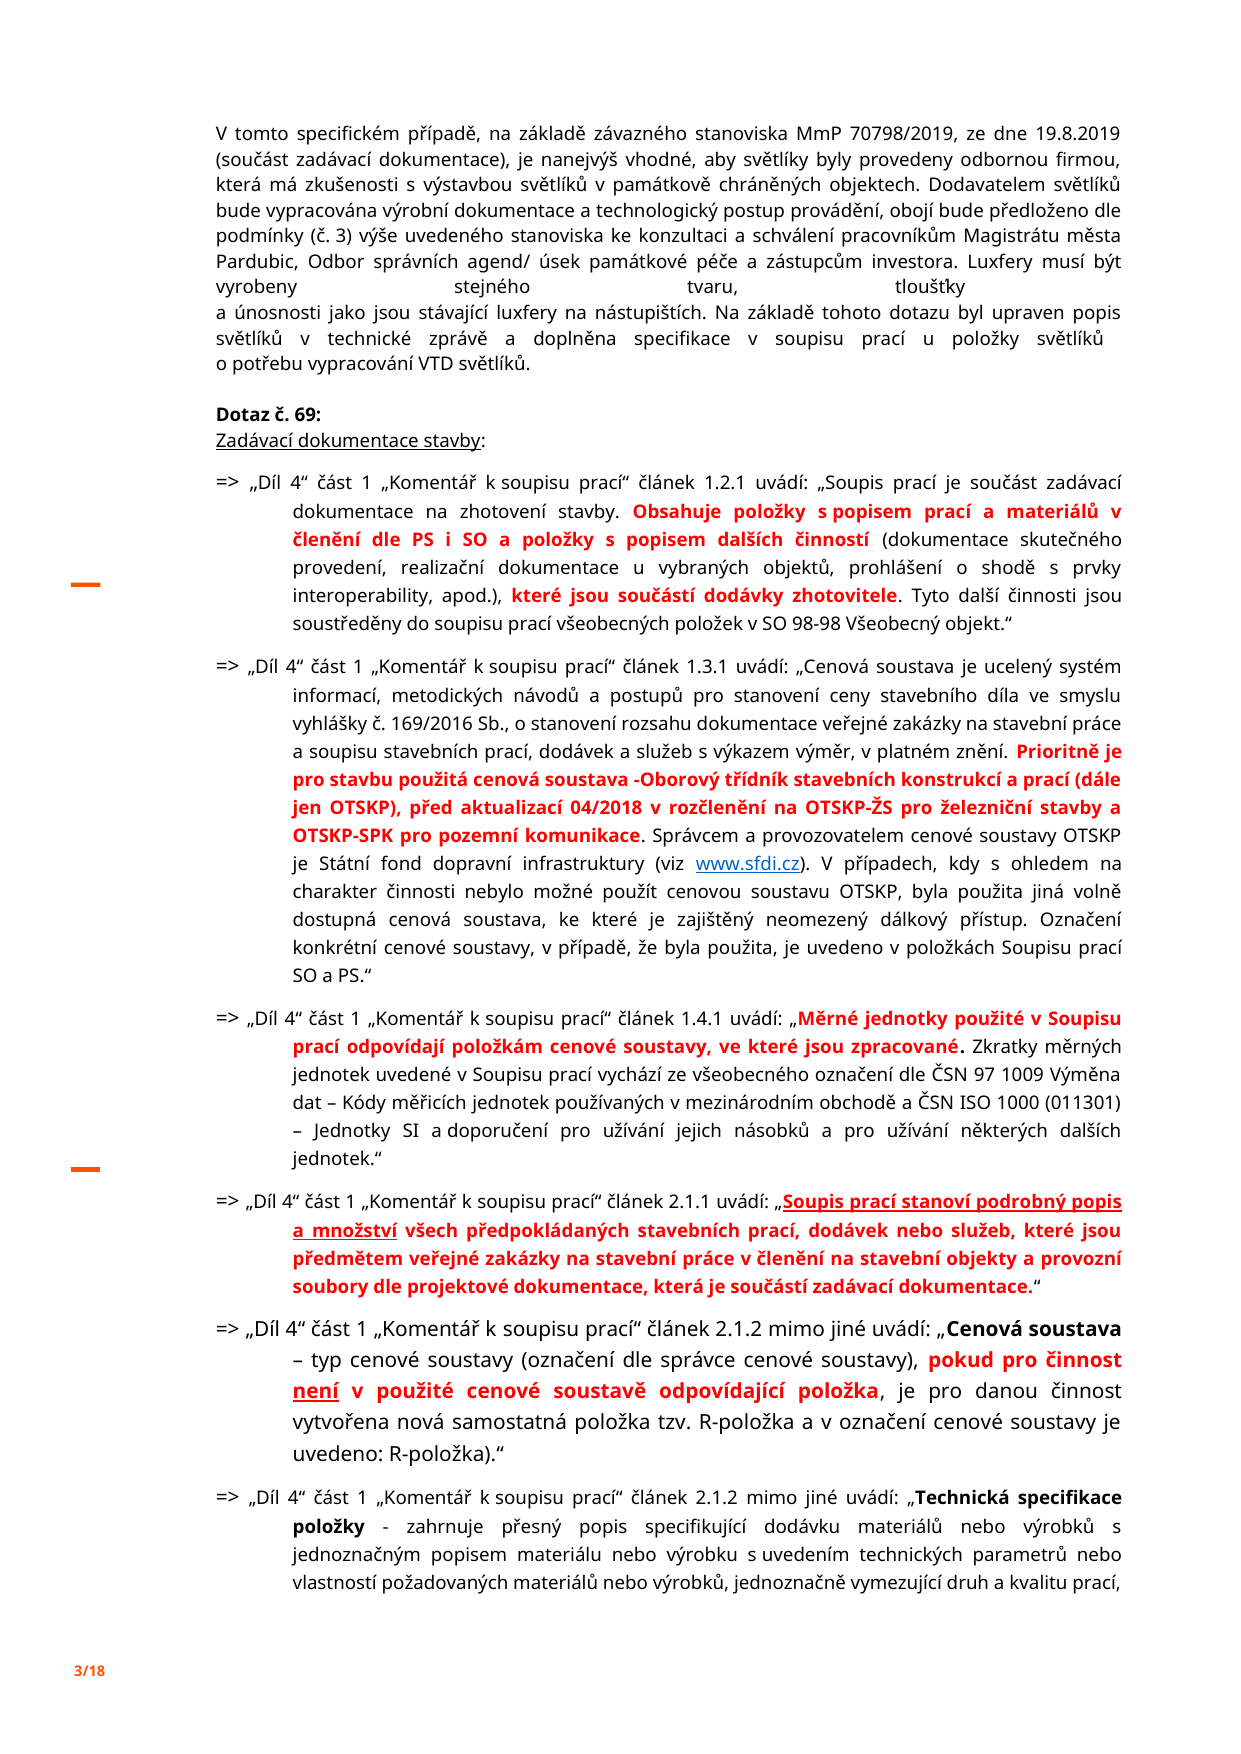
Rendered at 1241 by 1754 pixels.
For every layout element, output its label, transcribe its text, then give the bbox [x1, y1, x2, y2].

text => „Díl 4“ část 1 „Komentář k soupisu prací“ článek 1.4.1 uvádí: „Měrné jednotky použité v Soupisu prací odpovídají položkám cenové soustavy, ve které jsou zpracované. Zkratky měrných jednotek uvedené v Soupisu prací vychází ze všeobecného označení dle ČSN 97 1009 Výměna dat – Kódy měřicích jednotek používaných v mezinárodním obchodě a ČSN ISO 1000 (011301) – Jednotky SI a doporučení pro užívání jejich násobků a pro užívání některých dalších jednotek.“ [216, 1003, 1122, 1171]
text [216, 1482, 1122, 1595]
text => „Díl 4“ část 1 „Komentář k soupisu prací“ článek 1.2.1 uvádí: „Soupis prací je součást zadávací dokumentace na zhotovení stavby. Obsahuje položky s popisem prací a materiálů v členění dle PS i SO a položky s popisem dalších činností (dokumentace skutečného provedení, realizační dokumentace u vybraných objektů, prohlášení o shodě s prvky interoperability, apod.), které jsou součástí dodávky zhotovitele. Tyto další činnosti jsou soustředěny do soupisu prací všeobecných položek v SO 98-98 Všeobecný objekt.“ [216, 467, 1122, 636]
text => „Díl 4“ část 1 „Komentář k soupisu prací“ článek 1.3.1 uvádí: „Cenová soustava je ucelený systém informací, metodických návodů a postupů pro stanovení ceny stavebního díla ve smyslu vyhlášky č. 169/2016 Sb., o stanovení rozsahu dokumentace veřejné zakázky na stavební práce a soupisu stavebních prací, dodávek a služeb s výkazem výměr, v platném znění. Prioritně je pro stavbu použitá cenová soustava -Oborový třídník stavebních konstrukcí a prací (dále jen OTSKP), před aktualizací 04/2018 v rozčlenění na OTSKP-ŽS pro železniční stavby a OTSKP-SPK pro pozemní komunikace. Správcem a provozovatelem cenové soustavy OTSKP je Státní fond dopravní infrastruktury (viz www.sfdi.cz). V případech, kdy s ohledem na charakter činnosti nebylo možné použít cenovou soustavu OTSKP, byla použita jiná volně dostupná cenová soustava, ke které je zajištěný neomezený dálkový přístup. Označení konkrétní cenové soustavy, v případě, že byla použita, je uvedeno v položkách Soupisu prací SO a PS.“ [216, 651, 1122, 988]
text => „Díl 4“ část 1 „Komentář k soupisu prací“ článek 2.1.2 mimo jiné uvádí: „Cenová soustava – typ cenové soustavy (označení dle správce cenové soustavy), pokud pro činnost není v použité cenové soustavě odpovídající položka, je pro danou činnost vytvořena nová samostatná položka tzv. R-položka a v označení cenové soustavy je uvedeno: R-položka).“ [216, 1314, 1122, 1467]
list Zadávací dokumentace stavby: [216, 427, 1122, 452]
text => „Díl 4“ část 1 „Komentář k soupisu prací“ článek 2.1.1 uvádí: „Soupis prací stanoví podrobný popis a množství všech předpokládaných stavebních prací, dodávek nebo služeb, které jsou předmětem veřejné zakázky na stavební práce v členění na stavební objekty a provozní soubory dle projektové dokumentace, která je součástí zadávací dokumentace.“ [216, 1186, 1122, 1299]
text Dotaz č. 69: [216, 401, 1122, 427]
text V tomto specifickém případě, na základě závazného stanoviska MmP 70798/2019, ze dne 19.8.2019 (součást zadávací dokumentace), je nanejvýš vhodné, aby světlíky byly provedeny odbornou firmou, která má zkušenosti s výstavbou světlíků v památkově chráněných objektech. Dodavatelem světlíků bude vypracována výrobní dokumentace a technologický postup provádění, obojí bude předloženo dle podmínky (č. 3) výše uvedeného stanoviska ke konzultaci a schválení pracovníkům Magistrátu města Pardubic, Odbor správních agend/ úsek památkové péče a zástupcům investora. Luxfery musí být vyrobeny stejného tvaru, tloušťky a únosnosti jako jsou stávající luxfery na nástupištích. Na základě tohoto dotazu byl upraven popis světlíků v technické zprávě a doplněna specifikace v soupisu prací u položky světlíků o potřebu vypracování VTD světlíků. [216, 121, 1122, 376]
